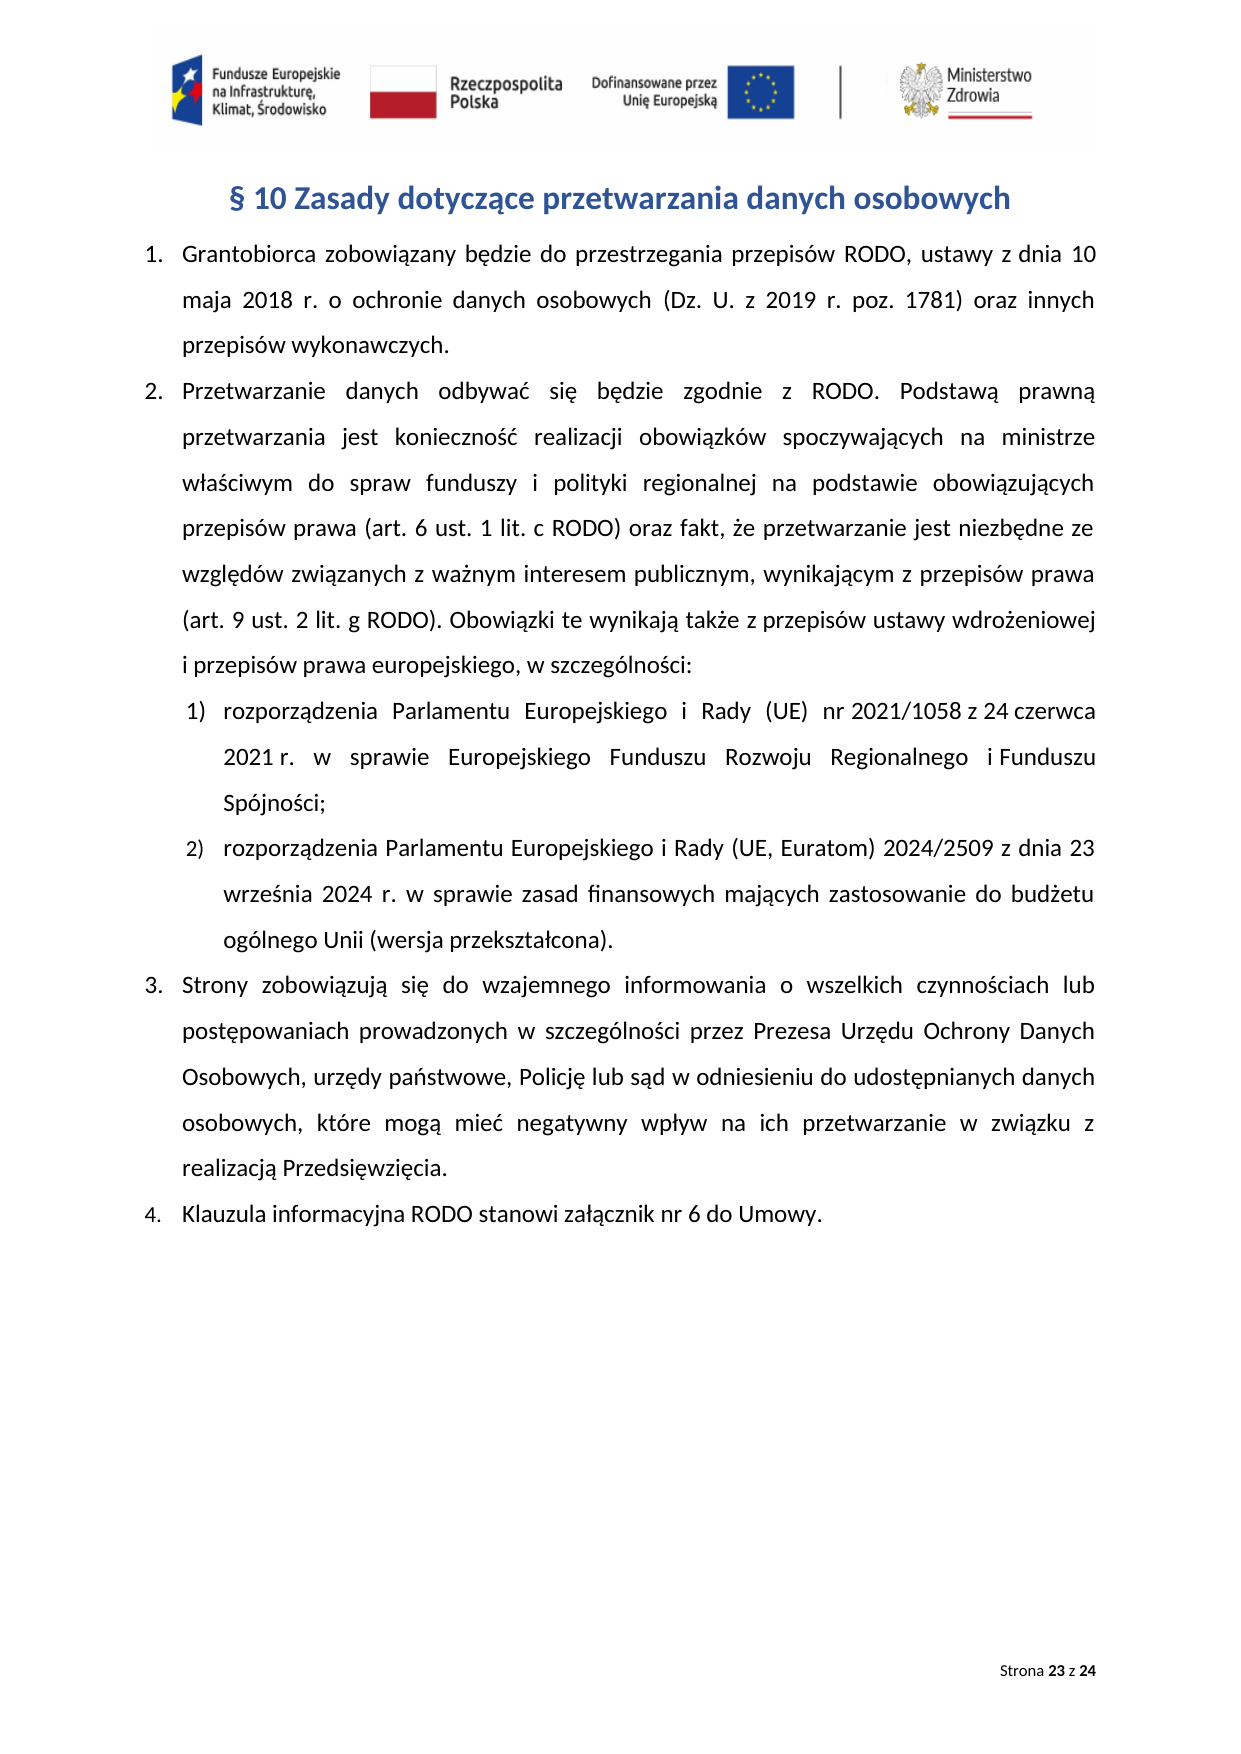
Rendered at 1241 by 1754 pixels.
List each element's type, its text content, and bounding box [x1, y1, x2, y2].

subtitle § 10 Zasady dotyczące przetwarzania danych osobowych [144, 177, 1096, 218]
list rozporządzenia Parlamentu Europejskiego i Rady (UE, Euratom) 2024/2509 z dnia 23 września 2024 r. w sprawie zasad finansowych mających zastosowanie do budżetu ogólnego Unii (wersja przekształcona). [186, 832, 1096, 954]
list rozporządzenia Parlamentu Europejskiego i Rady (UE) nr 2021/1058 z 24 czerwca 2021 r. w sprawie Europejskiego Funduszu Rozwoju Regionalnego i Funduszu Spójności; [186, 695, 1096, 817]
picture [151, 29, 1097, 152]
list Klauzula informacyjna RODO stanowi załącznik nr 6 do Umowy. [144, 1198, 1096, 1229]
list Strony zobowiązują się do wzajemnego informowania o wszelkich czynnościach lub postępowaniach prowadzonych w szczególności przez Prezesa Urzędu Ochrony Danych Osobowych, urzędy państwowe, Policję lub sąd w odniesieniu do udostępnianych danych osobowych, które mogą mieć negatywny wpływ na ich przetwarzanie w związku z realizacją Przedsięwzięcia. [144, 970, 1096, 1183]
list Grantobiorca zobowiązany będzie do przestrzegania przepisów RODO, ustawy z dnia 10 maja 2018 r. o ochronie danych osobowych (Dz. U. z 2019 r. poz. 1781) oraz innych przepisów wykonawczych. [144, 238, 1096, 360]
list Przetwarzanie danych odbywać się będzie zgodnie z RODO. Podstawą prawną przetwarzania jest konieczność realizacji obowiązków spoczywających na ministrze właściwym do spraw funduszy i polityki regionalnej na podstawie obowiązujących przepisów prawa (art. 6 ust. 1 lit. c RODO) oraz fakt, że przetwarzanie jest niezbędne ze względów związanych z ważnym interesem publicznym, wynikającym z przepisów prawa (art. 9 ust. 2 lit. g RODO). Obowiązki te wynikają także z przepisów ustawy wdrożeniowej i przepisów prawa europejskiego, w szczególności: [144, 375, 1096, 680]
